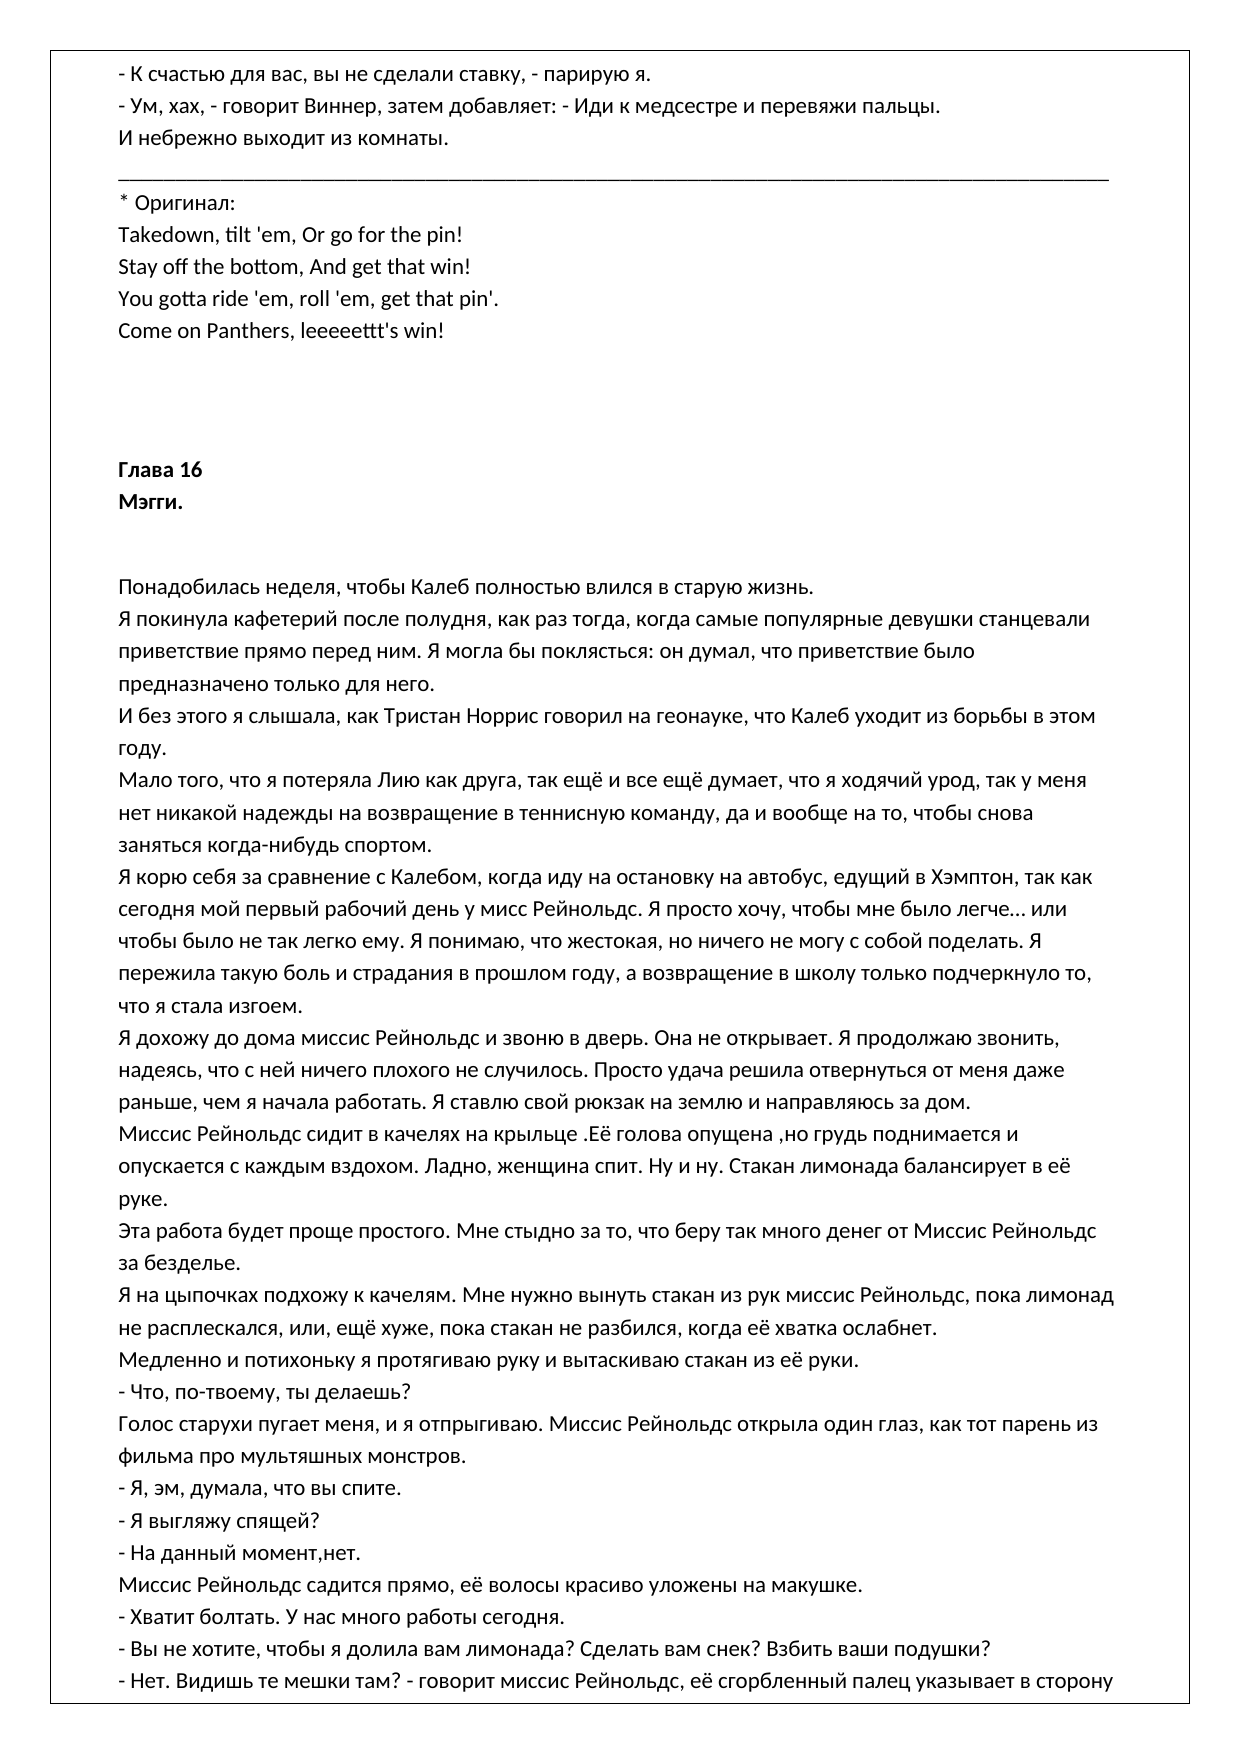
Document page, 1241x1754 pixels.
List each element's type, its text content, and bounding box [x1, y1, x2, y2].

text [118, 540, 1122, 1695]
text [118, 59, 1122, 377]
text Глава 16 Мэгги. [118, 455, 1122, 515]
